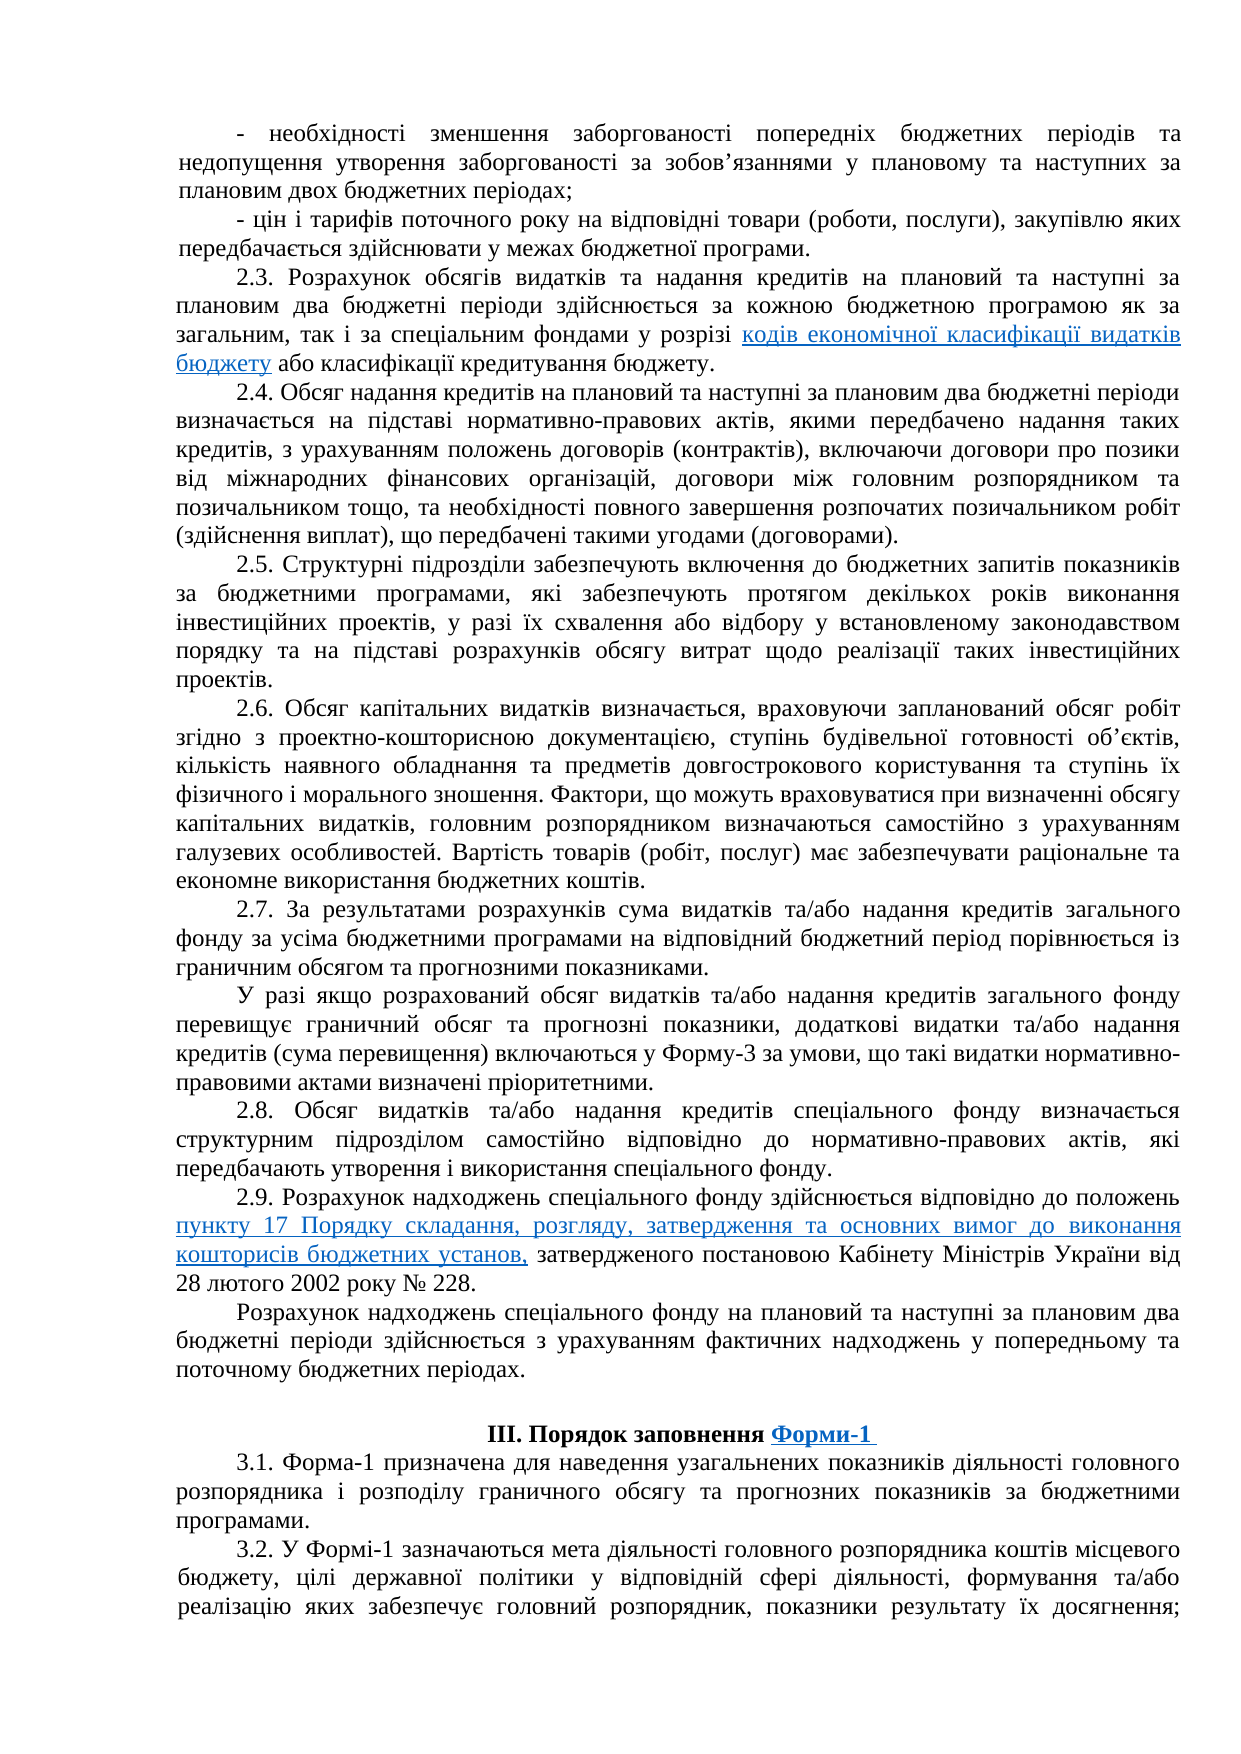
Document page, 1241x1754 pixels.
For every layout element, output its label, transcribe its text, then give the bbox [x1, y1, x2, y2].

text 2.5. Структурні підрозділи забезпечують включення до бюджетних запитів показників за бюджетними програмами, які забезпечують протягом декількох років виконання інвестиційних проектів, у разі їх схвалення або відбору у встановленому законодавством порядку та на підставі розрахунків обсягу витрат щодо реалізації таких інвестиційних проектів. [176, 549, 1181, 693]
text 3.1. Форма-1 призначена для наведення узагальнених показників діяльності головного розпорядника і розподілу граничного обсягу та прогнозних показників за бюджетними програмами. [176, 1447, 1181, 1534]
text 2.9. Розрахунок надходжень спеціального фонду здійснюється відповідно до положень пункту 17 Порядку складання, розгляду, затвердження та основних вимог до виконання кошторисів бюджетних установ, затвердженого постановою Кабінету Міністрів України від 28 лютого 2002 року № 228. [176, 1237, 1181, 1297]
text 2.3. Розрахунок обсягів видатків та надання кредитів на плановий та наступні за плановим два бюджетні періоди здійснюється за кожною бюджетною програмою як за загальним, так і за спеціальним фондами у розрізі кодів економічної класифікації видатків бюджету або класифікації кредитування бюджету. [176, 262, 1181, 377]
text 2.8. Обсяг видатків та/або надання кредитів спеціального фонду визначається структурним підрозділом самостійно відповідно до нормативно-правових актів, які передбачають утворення і використання спеціального фонду. [176, 1096, 1181, 1182]
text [177, 1534, 1181, 1620]
text Розрахунок надходжень спеціального фонду на плановий та наступні за плановим два бюджетні періоди здійснюється з урахуванням фактичних надходжень у попередньому та поточному бюджетних періодах. [176, 1297, 1181, 1383]
text 2.6. Обсяг капітальних видатків визначається, враховуючи запланований обсяг робіт згідно з проектно-кошторисною документацією, ступінь будівельної готовності об’єктів, кількість наявного обладнання та предметів довгострокового користування та ступінь їх фізичного і морального зношення. Фактори, що можуть враховуватися при визначенні обсягу капітальних видатків, головним розпорядником визначаються самостійно з урахуванням галузевих особливостей. Вартість товарів (робіт, послуг) має забезпечувати раціональне та економне використання бюджетних коштів. [176, 693, 1181, 894]
text - необхідності зменшення заборгованості попередніх бюджетних періодів та недопущення утворення заборгованості за зобов’язаннями у плановому та наступних за плановим двох бюджетних періодах; [178, 118, 1182, 204]
text У разі якщо розрахований обсяг видатків та/або надання кредитів загального фонду перевищує граничний обсяг та прогнозні показники, додаткові видатки та/або надання кредитів (сума перевищення) включаються у Форму-3 за умови, що такі видатки нормативно-правовими актами визначені пріоритетними. [176, 981, 1181, 1096]
text 2.4. Обсяг надання кредитів на плановий та наступні за плановим два бюджетні періоди визначається на підставі нормативно-правових актів, якими передбачено надання таких кредитів, з урахуванням положень договорів (контрактів), включаючи договори про позики від міжнародних фінансових організацій, договори між головним розпорядником та позичальником тощо, та необхідності повного завершення розпочатих позичальником робіт (здійснення виплат), що передбачені такими угодами (договорами). [176, 377, 1181, 549]
subtitle ІІІ. Порядок заповнення Форми-1 [288, 1419, 1070, 1447]
text 2.7. За результатами розрахунків сума видатків та/або надання кредитів загального фонду за усіма бюджетними програмами на відповідний бюджетний період порівнюється із граничним обсягом та прогнозними показниками. [176, 894, 1181, 981]
text - цін і тарифів поточного року на відповідні товари (роботи, послуги), закупівлю яких передбачається здійснювати у межах бюджетної програми. [178, 204, 1182, 262]
text 2.9. Розрахунок надходжень спеціального фонду здійснюється відповідно до положень пункту 17 Порядку складання, розгляду, затвердження та основних вимог до виконання кошторисів бюджетних установ, затвердженого постановою Кабінету Міністрів України від 28 лютого 2002 року № 228. [176, 1182, 1181, 1236]
